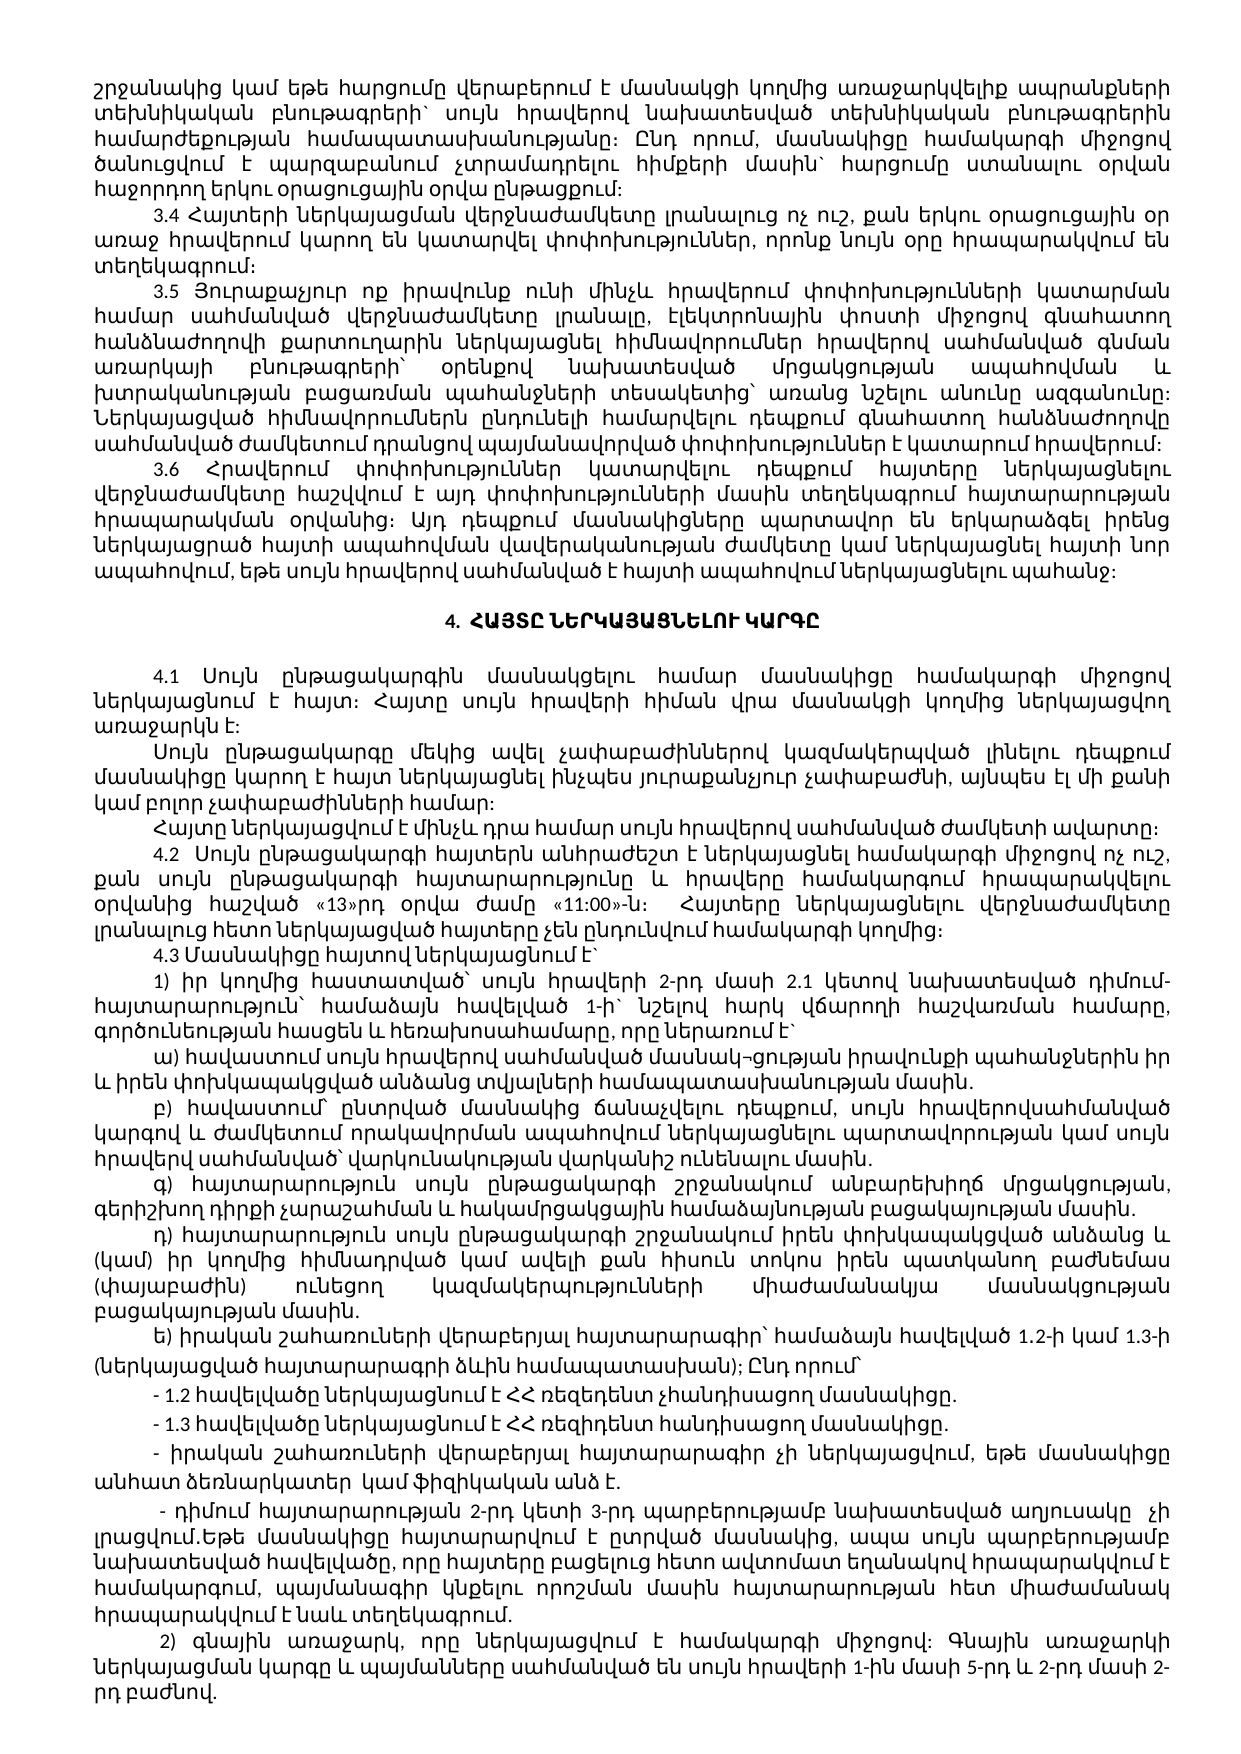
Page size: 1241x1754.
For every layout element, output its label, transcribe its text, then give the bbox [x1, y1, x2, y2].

text Սույն ընթացակարգը մեկից ավել չափաբաժիններով կազմակերպված լինելու դեպքում մասնակիցը կարող է հայտ ներկայացնել ինչպես յուրաքանչյուր չափաբաժնի, այնպես էլ մի քանի կամ բոլոր չափաբաժինների համար: [94, 739, 1171, 815]
text 4. ՀԱՅՏԸ ՆԵՐԿԱՅԱՑՆԵԼՈՒ ԿԱՐԳԸ [94, 609, 1171, 634]
text 4.3 Մասնակիցը հայտով ներկայացնում է` [94, 942, 1171, 968]
text դ) հայտարարություն սույն ընթացակարգի շրջանակում իրեն փոխկապակցված անձանց և (կամ) իր կողմից հիմնադրված կամ ավելի քան հիսուն տոկոս իրեն պատկանող բաժնեմաս (փայաբաժին) ունեցող կազմակերպությունների միաժամանակյա մասնակցության բացակայության մասին. [94, 1222, 1171, 1324]
text 3.4 Հայտերի ներկայացման վերջնաժամկետը լրանալուց ոչ ուշ, քան երկու օրացուցային օր առաջ հրավերում կարող են կատարվել փոփոխություններ, որոնք նույն օրը հրապարակվում են տեղեկագրում։ [94, 202, 1171, 278]
text - իրական շահառուների վերաբերյալ հայտարարագիր չի ներկայացվում, եթե մասնակիցը անհատ ձեռնարկատեր կամ ֆիզիկական անձ է. [94, 1440, 1171, 1495]
text - դիմում հայտարարության 2-րդ կետի 3-րդ պարբերությամբ նախատեսված աղյուսակը չի լրացվում․Եթե մասնակիցը հայտարարվում է ըտրված մասնակից, ապա սույն պարբերությամբ նախատեսված հավելվածը, որը հայտերը բացելուց հետո ավտոմատ եղանակով հրապարակվում է համակարգում, պայմանագիր կնքելու որոշման մասին հայտարարության հետ միաժամանակ հրապարակվում է նաև տեղեկագրում. [94, 1499, 1171, 1628]
text ա) հավաստում սույն հրավերով սահմանված մասնակ¬ցության իրավունքի պահանջներին իր և իրեն փոխկապակցված անձանց տվյալների համապատասխանության մասին. [94, 1044, 1171, 1095]
text 1) իր կողմից հաստատված՝ սույն հրավերի 2-րդ մասի 2.1 կետով նախատեսված դիմում-հայտարարություն՝ համաձայն հավելված 1-ի` նշելով հարկ վճարողի հաշվառման համարը, գործունեության հասցեն և հեռախոսահամարը, որը ներառում է` [94, 968, 1171, 1044]
text ե) իրական շահառուների վերաբերյալ հայտարարագիր՝ համաձայն հավելված 1․2-ի կամ 1.3-ի (ներկայացված հայտարարագրի ձևին համապատասխան); Ընդ որում՝ [94, 1324, 1171, 1378]
text գ) հայտարարություն սույն ընթացակարգի շրջանակում անբարեխիղճ մրցակցության, գերիշխող դիրքի չարաշահման և հակամրցակցային համաձայնության բացակայության մասին. [94, 1171, 1171, 1222]
text 4.2 Սույն ընթացակարգի հայտերն անհրաժեշտ է ներկայացնել համակարգի միջոցով ոչ ուշ, քան սույն ընթացակարգի հայտարարությունը և հրավերը համակարգում հրապարակվելու օրվանից հաշված «13»րդ օրվա ժամը «11:00»-ն։ Հայտերը ներկայացնելու վերջնաժամկետը լրանալուց հետո ներկայացված հայտերը չեն ընդունվում համակարգի կողմից։ [94, 841, 1171, 942]
text 2) գնային առաջարկ, որը ներկայացվում է համակարգի միջոցով: Գնային առաջարկի ներկայացման կարգը և պայմանները սահմանված են սույն հրավերի 1-ին մասի 5-րդ և 2-րդ մասի 2-րդ բաժնով. [94, 1628, 1171, 1705]
text 3.6 Հրավերում փոփոխություններ կատարվելու դեպքում հայտերը ներկայացնելու վերջնաժամկետը հաշվվում է այդ փոփոխությունների մասին տեղեկագրում հայտարարության հրապարակման օրվանից։ Այդ դեպքում մասնակիցները պարտավոր են երկարաձգել իրենց ներկայացրած հայտի ապահովման վավերականության ժամկետը կամ ներկայացնել հայտի նոր ապահովում, եթե սույն հրավերով սահմանված է հայտի ապահովում ներկայացնելու պահանջ: [94, 456, 1171, 583]
text - 1.2 հավելվածը ներկայացնում է ՀՀ ռեզեդենտ չհանդիսացող մասնակիցը. [94, 1382, 1171, 1407]
text - 1.3 հավելվածը ներկայացնում է ՀՀ ռեզիդենտ հանդիսացող մասնակիցը. [94, 1411, 1171, 1437]
text Հայտը ներկայացվում է մինչև դրա համար սույն հրավերով սահմանված ժամկետի ավարտը։ [94, 815, 1171, 841]
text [94, 75, 1171, 202]
text 3.5 Յուրաքաչյուր ոք իրավունք ունի մինչև հրավերում փոփոխությունների կատարման համար սահմանված վերջնաժամկետը լրանալը, էլեկտրոնային փոստի միջոցով գնահատող հանձնաժողովի քարտուղարին ներկայացնել հիմնավորումներ հրավերով սահմանված գնման առարկայի բնութագրերի՝ օրենքով նախատեսված մրցակցության ապահովման և խտրականության բացառման պահանջների տեսակետից՝ առանց նշելու անունը ազգանունը: Ներկայացված հիմնավորումներն ընդունելի համարվելու դեպքում գնահատող հանձնաժողովը սահմանված ժամկետում դրանցով պայմանավորված փոփոխություններ է կատարում հրավերում: [94, 278, 1171, 456]
text 4.1 Սույն ընթացակարգին մասնակցելու համար մասնակիցը համակարգի միջոցով ներկայացնում է հայտ։ Հայտը սույն հրավերի հիման վրա մասնակցի կողմից ներկայացվող առաջարկն է: [94, 663, 1171, 739]
text բ) հավաստում՝ ընտրված մասնակից ճանաչվելու դեպքում, սույն հրավերովսահմանված կարգով և ժամկետում որակավորման ապահովում ներկայացնելու պարտավորության կամ սույն հրավերվ սահմանված՝ վարկունակության վարկանիշ ունենալու մասին. [94, 1095, 1171, 1171]
